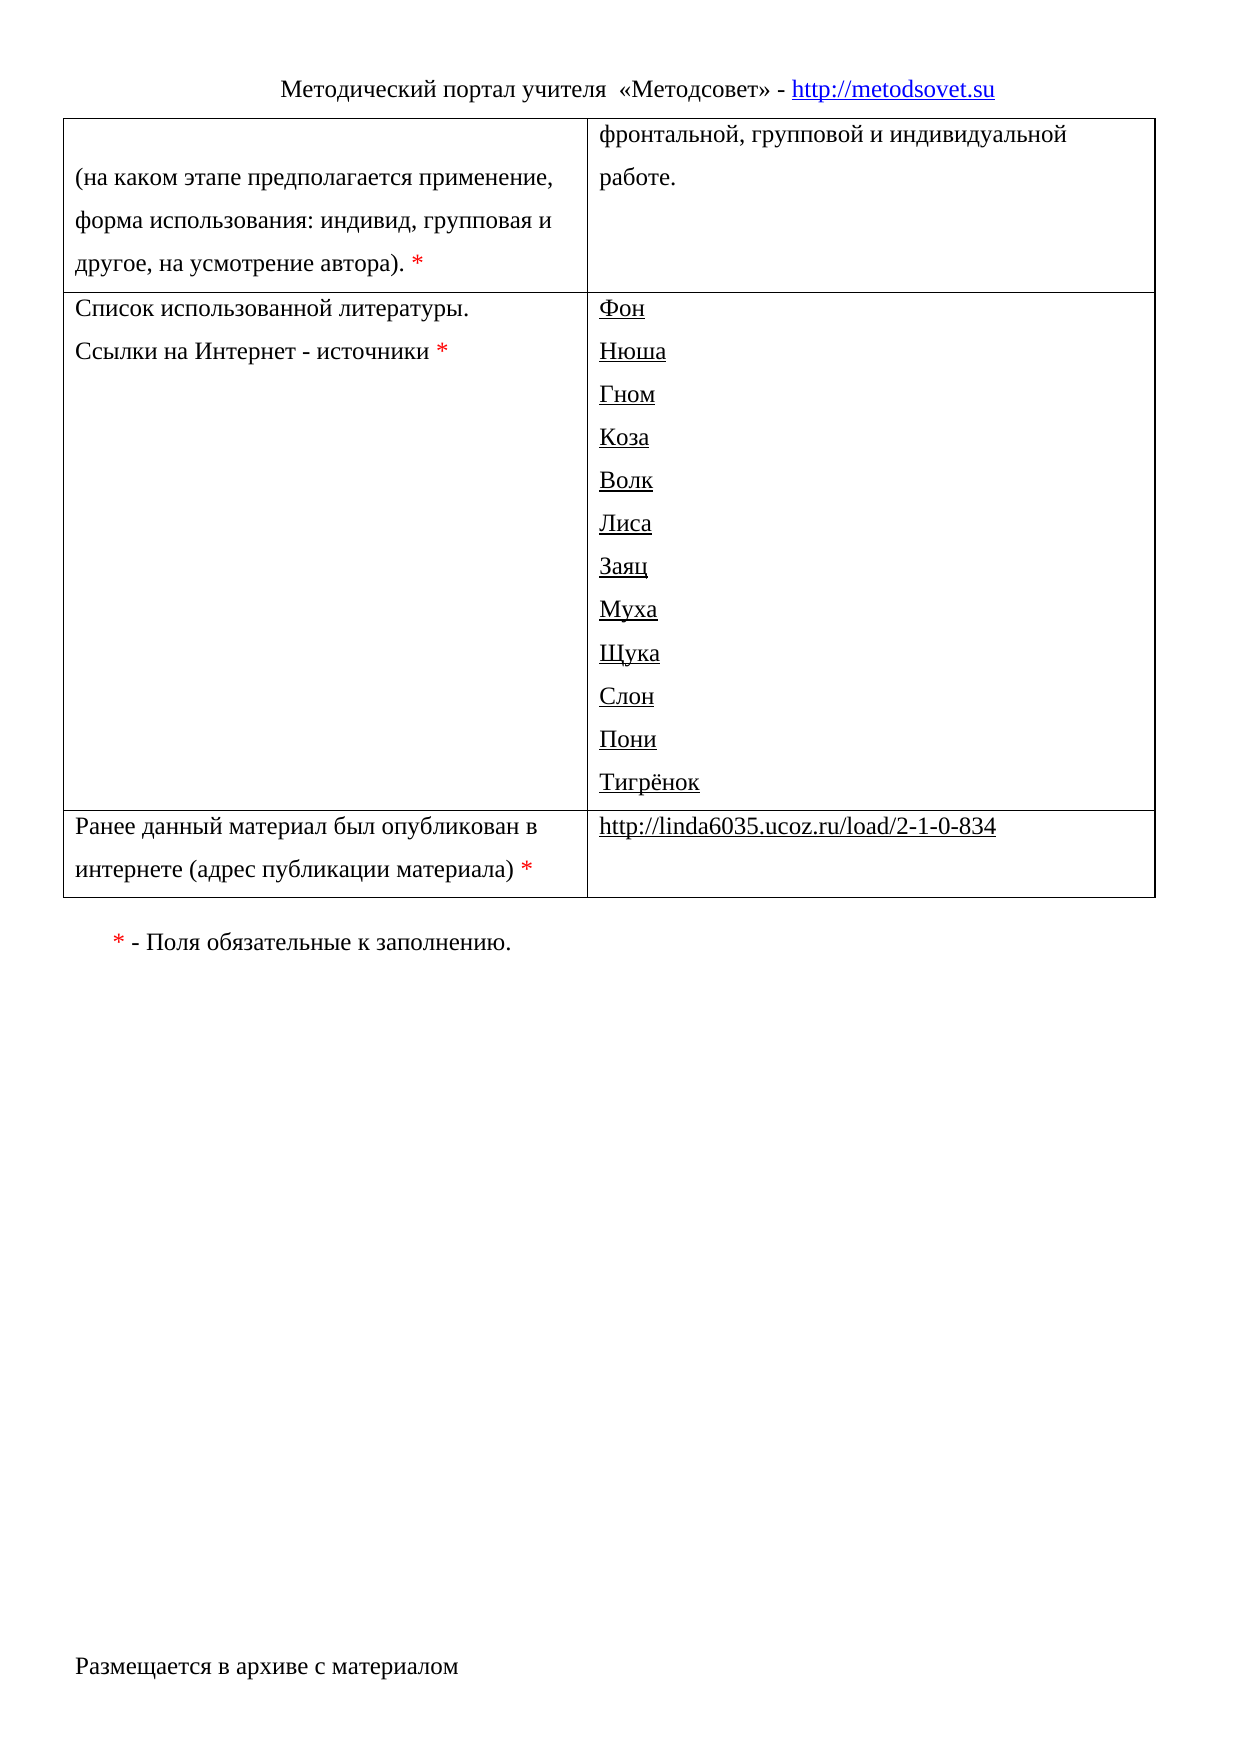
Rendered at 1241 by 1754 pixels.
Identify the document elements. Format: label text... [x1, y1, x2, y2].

table_cell Ранее данный материал был опубликован в интернете (адрес публикации материала) * [64, 811, 587, 897]
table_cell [588, 119, 1154, 292]
text * - Поля обязательные к заполнению. [112, 927, 1200, 956]
table_cell http://linda6035.ucoz.ru/load/2-1-0-834 [588, 811, 1154, 897]
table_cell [64, 119, 587, 292]
table_cell Список использованной литературы. Ссылки на Интернет - источники * [64, 293, 587, 810]
table_cell Фон Нюша Гном Коза Волк Лиса Заяц Муха Щука Слон Пони Тигрёнок [588, 293, 1154, 810]
